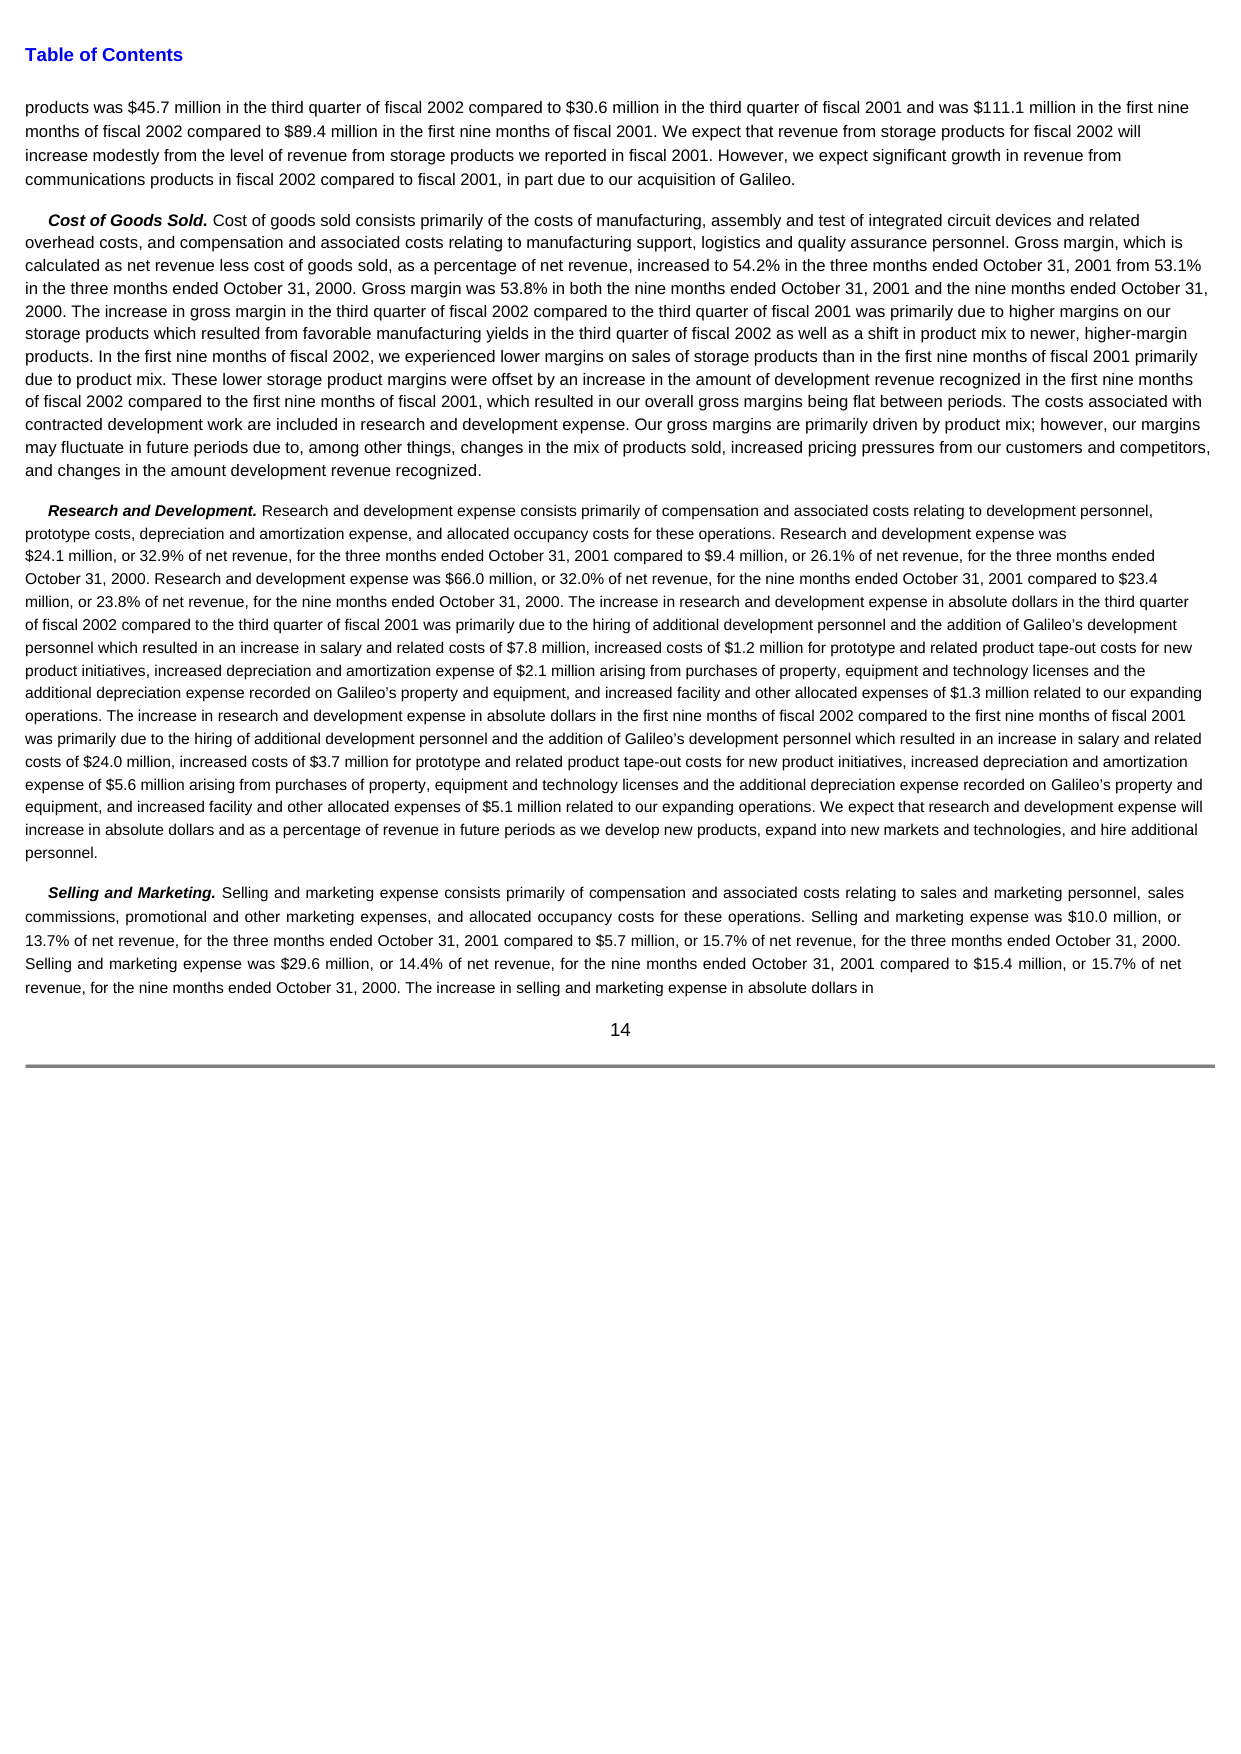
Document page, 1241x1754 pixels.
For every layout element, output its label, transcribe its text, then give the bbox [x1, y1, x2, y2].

text $24.1 million, or 32.9% of net revenue, for the three months ended October 31, 2001 compared to $9.4 million, or 26.1% of net revenue, for the three months ended October 31, 2000. Research and development expense was $66.0 million, or 32.0% of net revenue, for the nine months ended October 31, 2001 compared to $23.4 million, or 23.8% of net revenue, for the nine months ended October 31, 2000. The increase in research and development expense in absolute dollars in the third quarter of fiscal 2002 compared to the third quarter of fiscal 2001 was primarily due to the hiring of additional development personnel and the addition of Galileo’s development personnel which resulted in an increase in salary and related costs of $7.8 million, increased costs of $1.2 million for prototype and related product tape-out costs for new product initiatives, increased depreciation and amortization expense of $2.1 million arising from purchases of property, equipment and technology licenses and the additional depreciation expense recorded on Galileo’s property and equipment, and increased facility and other allocated expenses of $1.3 million related to our expanding operations. The increase in research and development expense in absolute dollars in the first nine months of fiscal 2002 compared to the first nine months of fiscal 2001 was primarily due to the hiring of additional development personnel and the addition of Galileo’s development personnel which resulted in an increase in salary and related costs of $24.0 million, increased costs of $3.7 million for prototype and related product tape-out costs for new product initiatives, increased depreciation and amortization expense of $5.6 million arising from purchases of property, equipment and technology licenses and the additional depreciation expense recorded on Galileo’s property and equipment, and increased facility and other allocated expenses of $5.1 million related to our expanding operations. We expect that research and development expense will increase in absolute dollars and as a percentage of revenue in future periods as we develop new products, expand into new markets and technologies, and hire additional personnel. [25, 547, 1205, 862]
picture [25, 1064, 1215, 1068]
text Research and Development. Research and development expense consists primarily of compensation and associated costs relating to development personnel, prototype costs, depreciation and amortization expense, and allocated occupancy costs for these operations. Research and development expense was [25, 502, 1197, 542]
text Table of Contents [25, 44, 1211, 65]
text 14 [25, 1019, 1215, 1040]
text products was $45.7 million in the third quarter of fiscal 2002 compared to $30.6 million in the third quarter of fiscal 2001 and was $111.1 million in the first nine months of fiscal 2002 compared to $89.4 million in the first nine months of fiscal 2001. We expect that revenue from storage products for fiscal 2002 will increase modestly from the level of revenue from storage products we reported in fiscal 2001. However, we expect significant growth in revenue from communications products in fiscal 2002 compared to fiscal 2001, in part due to our acquisition of Galileo. [25, 98, 1207, 188]
text Selling and Marketing. Selling and marketing expense consists primarily of compensation and associated costs relating to sales and marketing personnel, sales commissions, promotional and other marketing expenses, and allocated occupancy costs for these operations. Selling and marketing expense was $10.0 million, or 13.7% of net revenue, for the three months ended October 31, 2001 compared to $5.7 million, or 15.7% of net revenue, for the three months ended October 31, 2000. Selling and marketing expense was $29.6 million, or 14.4% of net revenue, for the nine months ended October 31, 2001 compared to $15.4 million, or 15.7% of net revenue, for the nine months ended October 31, 2000. The increase in selling and marketing expense in absolute dollars in [25, 884, 1184, 997]
text Cost of Goods Sold. Cost of goods sold consists primarily of the costs of manufacturing, assembly and test of integrated circuit devices and related overhead costs, and compensation and associated costs relating to manufacturing support, logistics and quality assurance personnel. Gross margin, which is calculated as net revenue less cost of goods sold, as a percentage of net revenue, increased to 54.2% in the three months ended October 31, 2001 from 53.1% in the three months ended October 31, 2000. Gross margin was 53.8% in both the nine months ended October 31, 2001 and the nine months ended October 31, 2000. The increase in gross margin in the third quarter of fiscal 2002 compared to the third quarter of fiscal 2001 was primarily due to higher margins on our storage products which resulted from favorable manufacturing yields in the third quarter of fiscal 2002 as well as a shift in product mix to newer, higher-margin products. In the first nine months of fiscal 2002, we experienced lower margins on sales of storage products than in the first nine months of fiscal 2001 primarily due to product mix. These lower storage product margins were offset by an increase in the amount of development revenue recognized in the first nine months of fiscal 2002 compared to the first nine months of fiscal 2001, which resulted in our overall gross margins being flat between periods. The costs associated with contracted development work are included in research and development expense. Our gross margins are primarily driven by product mix; however, our margins may fluctuate in future periods due to, among other things, changes in the mix of products sold, increased pricing pressures from our customers and competitors, and changes in the amount development revenue recognized. [25, 211, 1211, 479]
